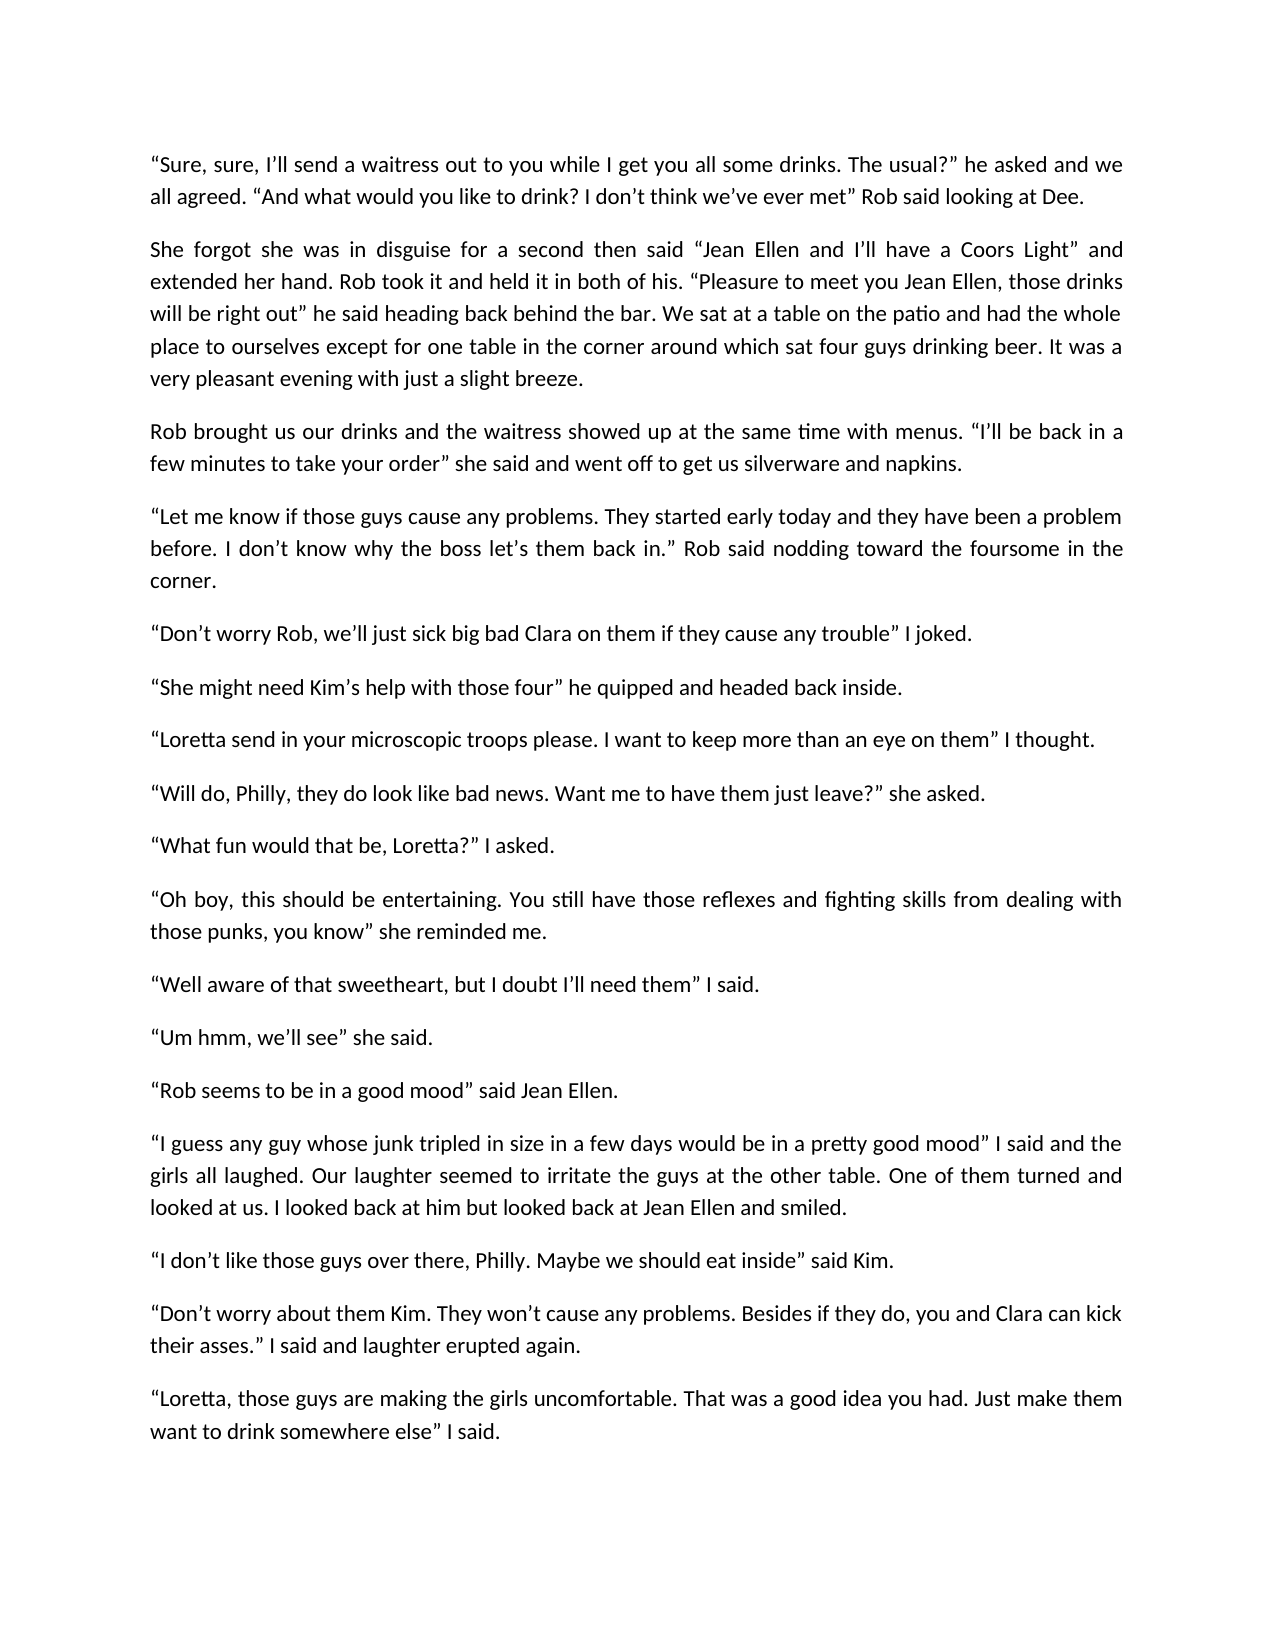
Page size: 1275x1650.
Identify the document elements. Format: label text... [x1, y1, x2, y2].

text Rob brought us our drinks and the waitress showed up at the same time with menus. “I’ll be back in a few minutes to take your order” she said and went off to get us silverware and napkins. [150, 417, 1125, 477]
text “Don’t worry Rob, we’ll just sick big bad Clara on them if they cause any trouble” I joked. [150, 619, 1125, 648]
text “Loretta send in your microscopic troops please. I want to keep more than an eye on them” I thought. [150, 726, 1125, 754]
text She forgot she was in disguise for a second then said “Jean Ellen and I’ll have a Coors Light” and extended her hand. Rob took it and held it in both of his. “Pleasure to meet you Jean Ellen, those drinks will be right out” he said heading back behind the bar. We sat at a table on the patio and had the whole place to ourselves except for one table in the corner around which sat four guys drinking beer. It was a very pleasant evening with just a slight breeze. [150, 235, 1125, 392]
text “Will do, Philly, they do look like bad news. Want me to have them just leave?” she asked. [150, 779, 1125, 807]
text “Well aware of that sweetheart, but I doubt I’ll need them” I said. [150, 970, 1125, 998]
text “Loretta, those guys are making the girls uncomfortable. That was a good idea you had. Just make them want to drink somewhere else” I said. [150, 1384, 1125, 1445]
text “I don’t like those guys over there, Philly. Maybe we should eat inside” said Kim. [150, 1246, 1125, 1274]
text “Um hmm, we’ll see” she said. [150, 1023, 1125, 1051]
text “What fun would that be, Loretta?” I asked. [150, 832, 1125, 860]
text “Rob seems to be in a good mood” said Jean Ellen. [150, 1076, 1125, 1104]
text “She might need Kim’s help with those four” he quipped and headed back inside. [150, 673, 1125, 701]
text “Sure, sure, I’ll send a waitress out to you while I get you all some drinks. The usual?” he asked and we all agreed. “And what would you like to drink? I don’t think we’ve ever met” Rob said looking at Dee. [150, 150, 1125, 210]
text “Don’t worry about them Kim. They won’t cause any problems. Besides if they do, you and Clara can kick their asses.” I said and laughter erupted again. [150, 1299, 1125, 1359]
text “I guess any guy whose junk tripled in size in a few days would be in a pretty good mood” I said and the girls all laughed. Our laughter seemed to irritate the guys at the other table. One of them turned and looked at us. I looked back at him but looked back at Jean Ellen and smiled. [150, 1129, 1125, 1221]
text “Oh boy, this should be entertaining. You still have those reflexes and fighting skills from dealing with those punks, you know” she reminded me. [150, 885, 1125, 945]
text “Let me know if those guys cause any problems. They started early today and they have been a problem before. I don’t know why the boss let’s them back in.” Rob said nodding toward the foursome in the corner. [150, 502, 1125, 594]
